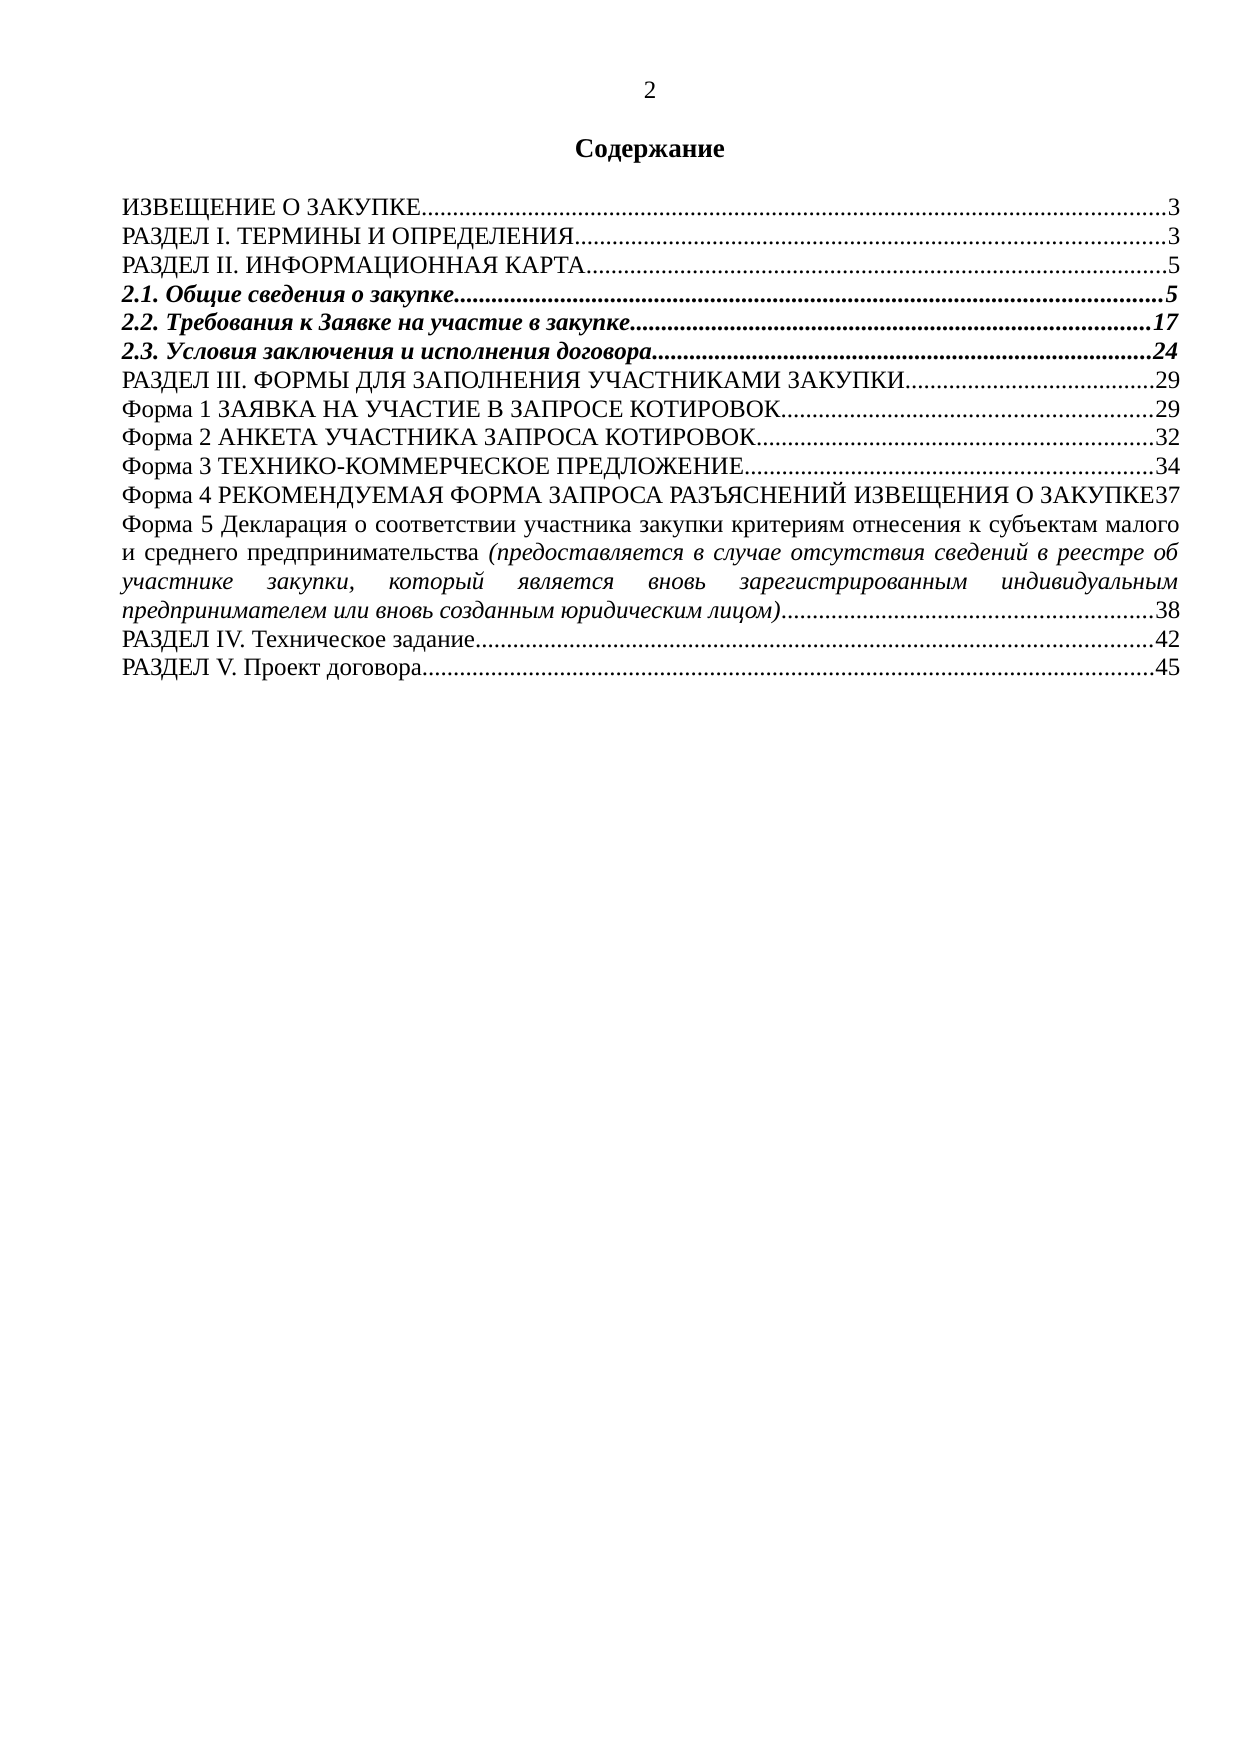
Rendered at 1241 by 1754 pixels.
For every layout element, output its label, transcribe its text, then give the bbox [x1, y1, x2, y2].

text Форма 4 РЕКОМЕНДУЕМАЯ ФОРМА ЗАПРОСА РАЗЪЯСНЕНИЙ ИЗВЕЩЕНИЯ О ЗАКУПКЕ 37 [122, 480, 1181, 509]
text Форма 3 ТЕХНИКО-КОММЕРЧЕСКОЕ ПРЕДЛОЖЕНИЕ 34 [122, 451, 1181, 480]
text РАЗДЕЛ II. ИНФОРМАЦИОННАЯ КАРТА 5 [122, 250, 1181, 279]
list 2.3. Условия заключения и исполнения договора 24 [122, 336, 1181, 365]
text РАЗДЕЛ III. ФОРМЫ ДЛЯ ЗАПОЛНЕНИЯ УЧАСТНИКАМИ ЗАКУПКИ 29 [122, 365, 1181, 394]
text Форма 5 Декларация о соответствии участника закупки критериям отнесения к субъектам малого и среднего предпринимательства (предоставляется в случае отсутствия сведений в реестре об участнике закупки, который является вновь зарегистрированным индивидуальным предпринимателем или вновь созданным юридическим лицом) 38 [122, 509, 1181, 624]
text Форма 1 ЗАЯВКА НА УЧАСТИЕ В ЗАПРОСЕ КОТИРОВОК 29 [122, 394, 1181, 422]
text Форма 2 АНКЕТА УЧАСТНИКА ЗАПРОСА КОТИРОВОК 32 [122, 422, 1181, 451]
text РАЗДЕЛ V. Проект договора 45 [122, 652, 1181, 681]
text Содержание [118, 132, 1181, 164]
text РАЗДЕЛ IV. Техническое задание 42 [122, 624, 1181, 652]
list 2.1. Общие сведения о закупке 5 [122, 279, 1181, 307]
text ИЗВЕЩЕНИЕ О ЗАКУПКЕ 3 [122, 192, 1181, 221]
text РАЗДЕЛ I. ТЕРМИНЫ И ОПРЕДЕЛЕНИЯ 3 [122, 221, 1181, 250]
list 2.2. Требования к Заявке на участие в закупке 17 [122, 307, 1181, 336]
